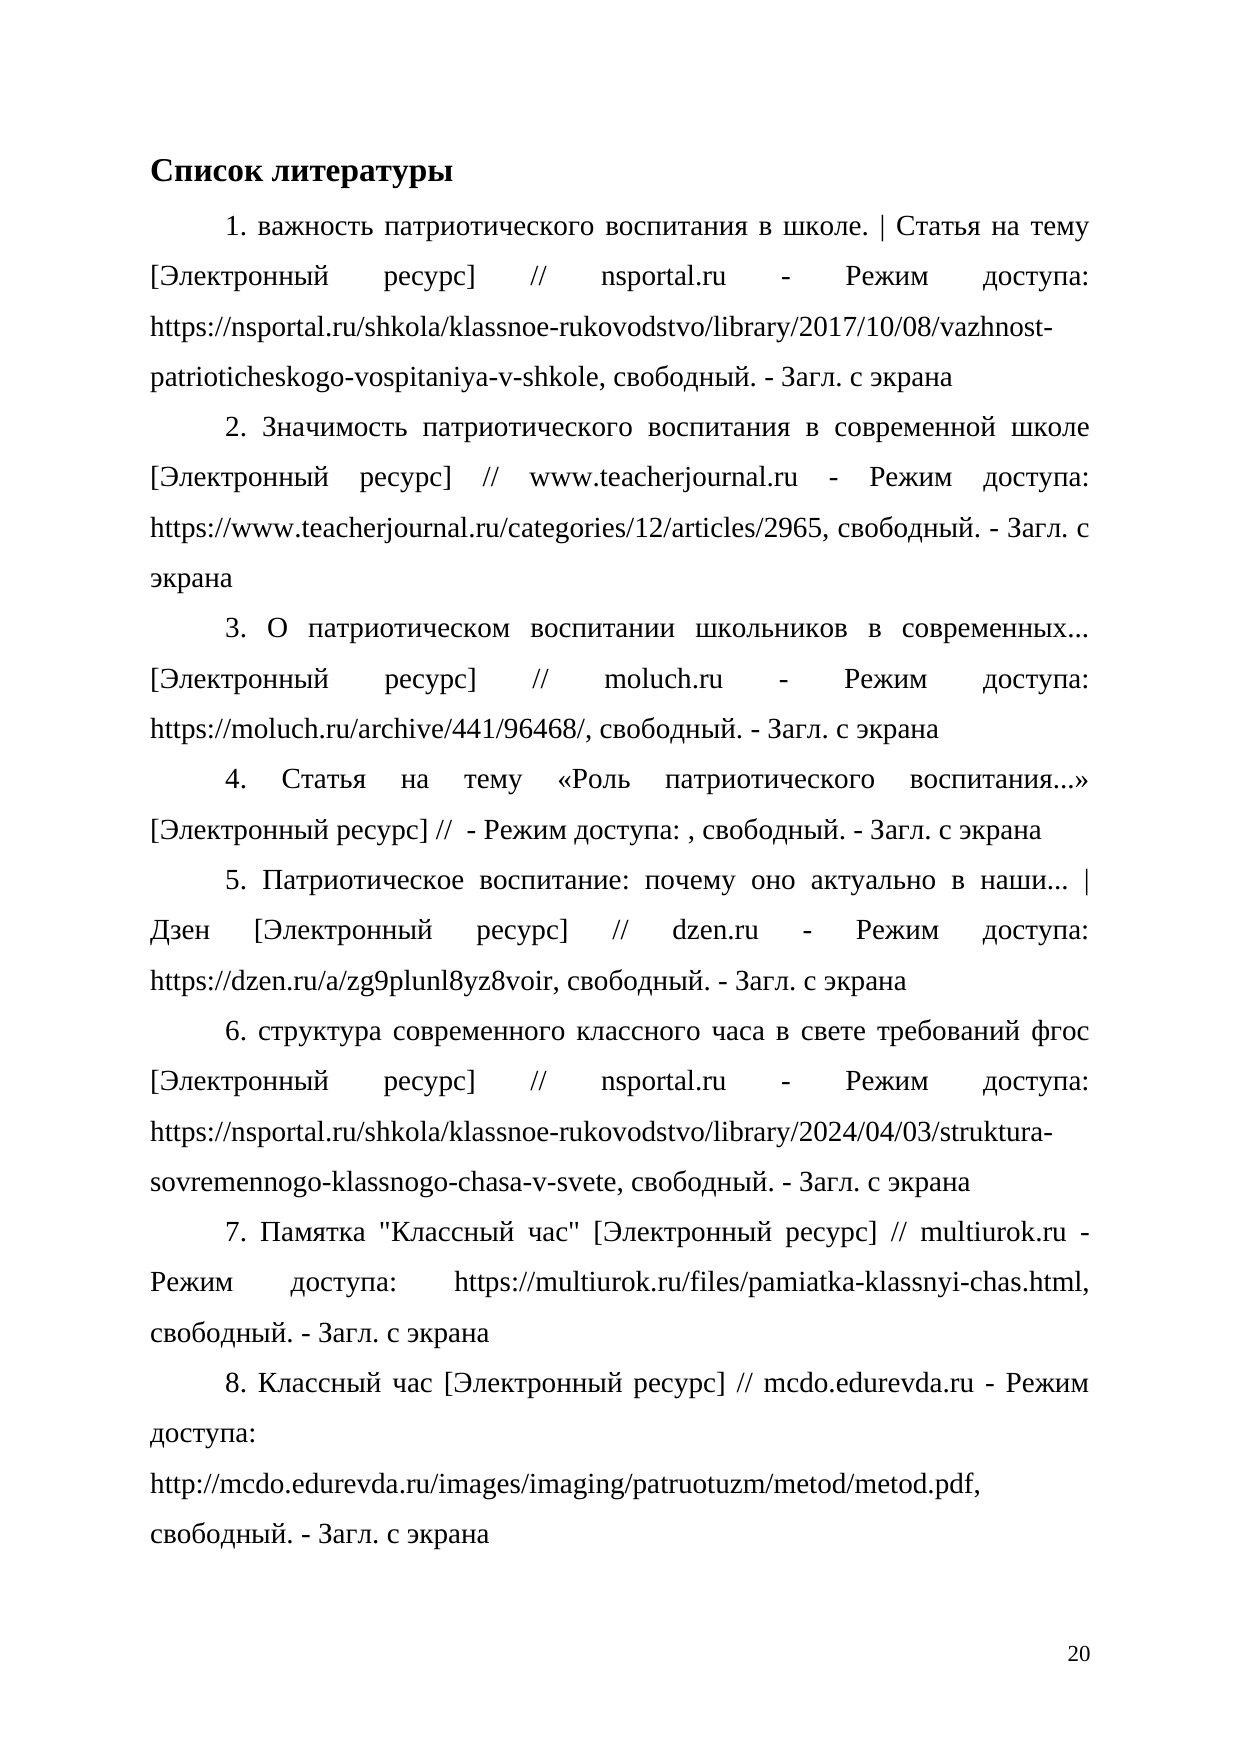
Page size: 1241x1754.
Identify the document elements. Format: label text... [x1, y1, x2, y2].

text 4. Статья на тему «Роль патриотического воспитания...» [Электронный ресурс] // - Режим доступа: , свободный. - Загл. с экрана [150, 761, 1090, 845]
text 7. Памятка "Классный час" [Электронный ресурс] // multiurok.ru - Режим доступа: https://multiurok.ru/files/pamiatka-klassnyi-chas.html, свободный. - Загл. с экрана [150, 1214, 1090, 1348]
text 3. О патриотическом воспитании школьников в современных... [Электронный ресурс] // moluch.ru - Режим доступа: https://moluch.ru/archive/441/96468/, свободный. - Загл. с экрана [150, 611, 1090, 745]
text 1. важность патриотического воспитания в школе. | Статья на тему [Электронный ресурс] // nsportal.ru - Режим доступа: https://nsportal.ru/shkola/klassnoe-rukovodstvo/library/2017/10/08/vazhnost-patrioticheskogo-vospitaniya-v-shkole, свободный. - Загл. с экрана [150, 208, 1090, 392]
text 6. структура современного классного часа в свете требований фгос [Электронный ресурс] // nsportal.ru - Режим доступа: https://nsportal.ru/shkola/klassnoe-rukovodstvo/library/2024/04/03/struktura-sovremennogo-klassnogo-chasa-v-svete, свободный. - Загл. с экрана [150, 1013, 1090, 1197]
text 8. Классный час [Электронный ресурс] // mcdo.edurevda.ru - Режим доступа: http://mcdo.edurevda.ru/images/imaging/patruotuzm/metod/metod.pdf, свободный. - Загл. с экрана [150, 1365, 1090, 1550]
subtitle Список литературы [150, 150, 1090, 188]
text 5. Патриотическое воспитание: почему оно актуально в наши... | Дзен [Электронный ресурс] // dzen.ru - Режим доступа: https://dzen.ru/a/zg9plunl8yz8voir, свободный. - Загл. с экрана [150, 862, 1090, 996]
text 2. Значимость патриотического воспитания в современной школе [Электронный ресурс] // www.teacherjournal.ru - Режим доступа: https://www.teacherjournal.ru/categories/12/articles/2965, свободный. - Загл. с экрана [150, 409, 1090, 594]
